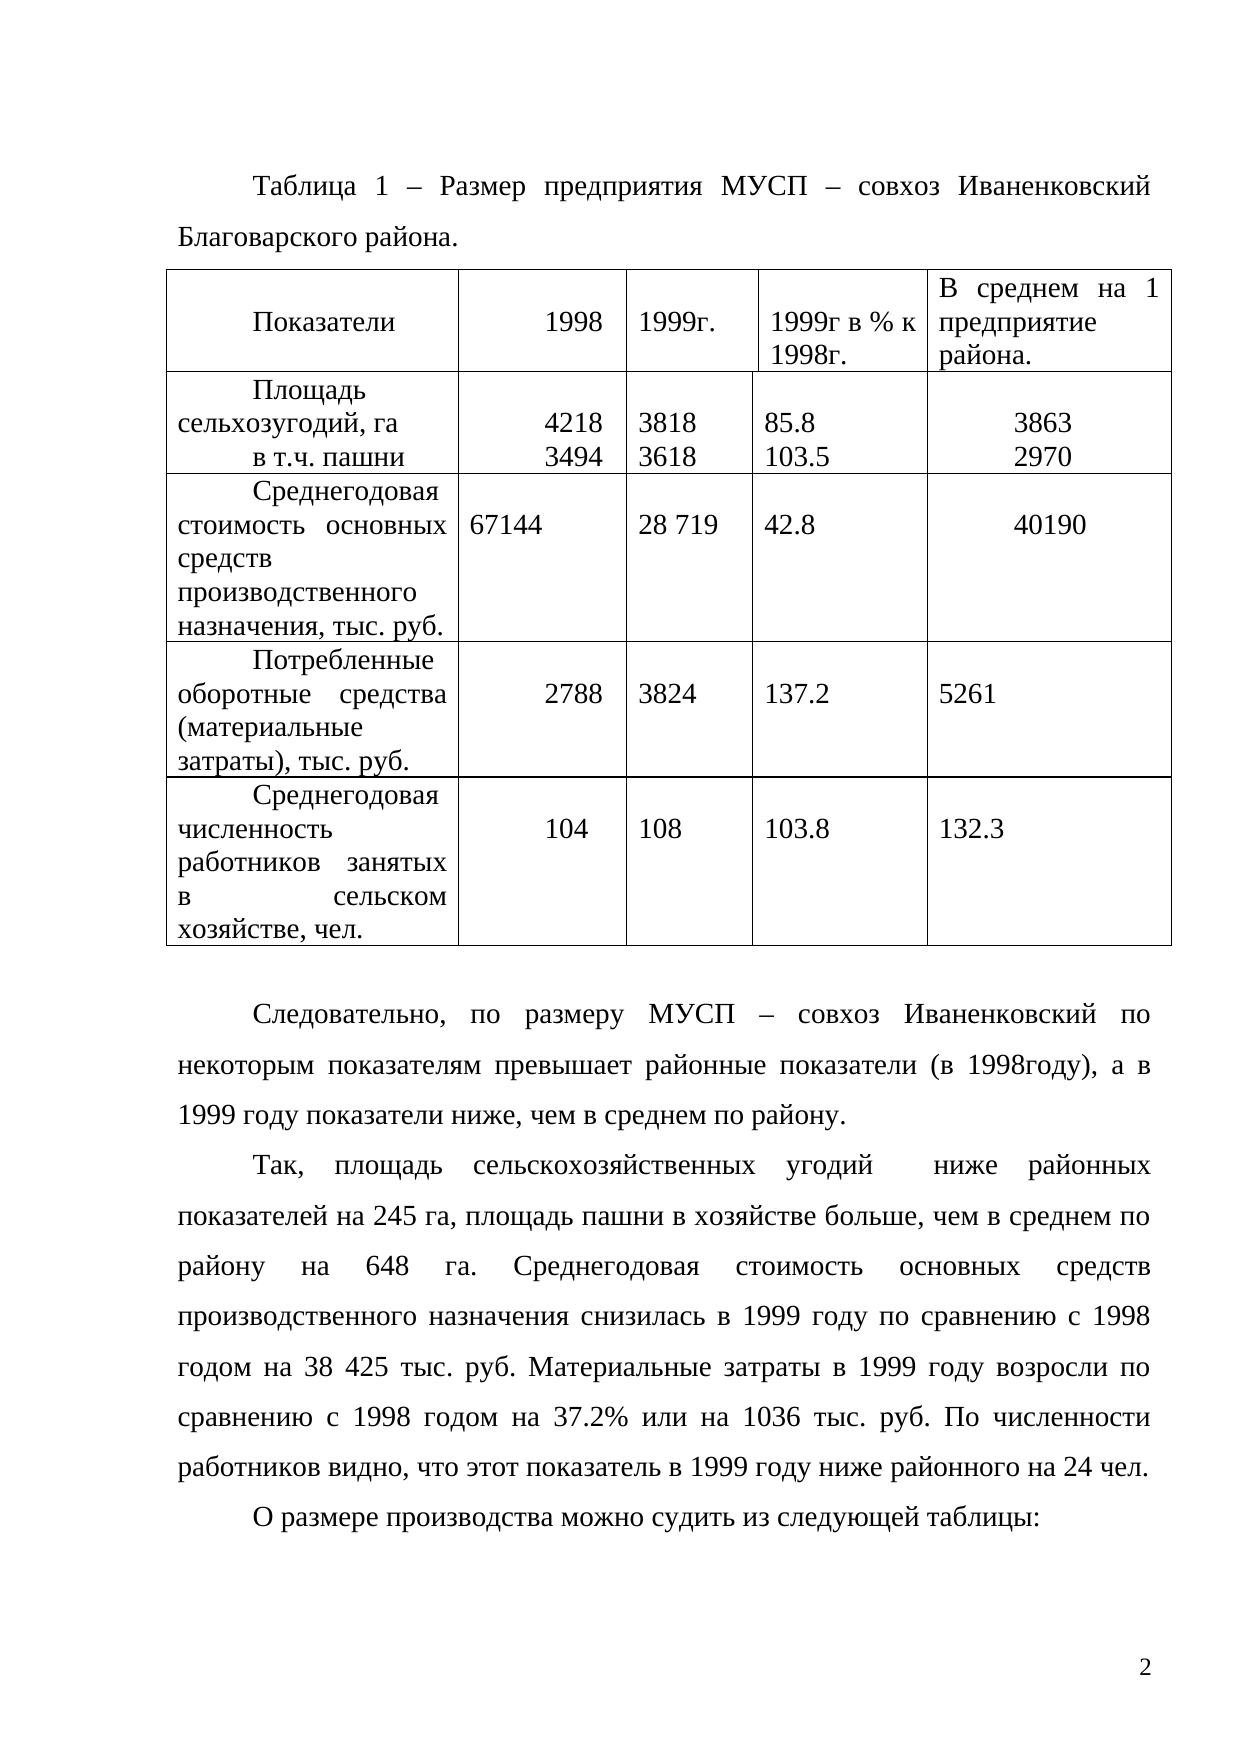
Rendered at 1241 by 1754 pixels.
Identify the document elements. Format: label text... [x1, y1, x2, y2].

table_header 1999г в % к 1998г. [759, 270, 927, 371]
table_cell Потребленные оборотные средства (материальные затраты), тыс. руб. [167, 642, 458, 776]
table_cell 4218 3494 [459, 372, 626, 472]
table_cell 132.3 [928, 778, 1171, 945]
table_cell 3818 3618 [627, 372, 752, 472]
table_cell 67144 [459, 474, 626, 641]
table_header 1999г. [627, 270, 758, 371]
table_cell 137.2 [753, 642, 927, 776]
table_cell 2788 [459, 642, 626, 776]
table_cell Площадь сельхозугодий, га в т.ч. пашни [167, 372, 458, 472]
table_cell 5261 [928, 642, 1171, 776]
table_header Показатели [167, 270, 458, 371]
table_cell Среднегодовая численность работников занятых в сельском хозяйстве, чел. [167, 778, 458, 945]
text Следовательно, по размеру МУСП – совхоз Иваненковский по некоторым показателям превышает районные показатели (в 1998году), а в 1999 году показатели ниже, чем в среднем по району. [177, 996, 1152, 1131]
table_header 1998 [459, 270, 626, 371]
table_cell 104 [459, 778, 626, 945]
text Таблица 1 – Размер предприятия МУСП – совхоз Иваненковский Благоварского района. [177, 168, 1152, 252]
table_cell 103.8 [753, 778, 927, 945]
table_header В среднем на 1 предприятие района. [928, 270, 1171, 371]
table_cell 108 [627, 778, 752, 945]
table_cell 42.8 [753, 474, 927, 641]
table_cell 3863 2970 [928, 372, 1171, 472]
table_cell 28 719 [627, 474, 752, 641]
table_cell 85.8 103.5 [753, 372, 927, 472]
text О размере производства можно судить из следующей таблицы: [177, 1499, 1152, 1533]
table_cell 40190 [928, 474, 1171, 641]
text Так, площадь сельскохозяйственных угодий ниже районных показателей на 245 га, площадь пашни в хозяйстве больше, чем в среднем по району на 648 га. Среднегодовая стоимость основных средств производственного назначения снизилась в 1999 году по сравнению с 1998 годом на 38 425 тыс. руб. Материальные затраты в 1999 году возросли по сравнению с 1998 годом на 37.2% или на 1036 тыс. руб. По численности работников видно, что этот показатель в 1999 году ниже районного на 24 чел. [177, 1147, 1152, 1483]
table_cell 3824 [627, 642, 752, 776]
table_cell Среднегодовая стоимость основных средств производственного назначения, тыс. руб. [167, 474, 458, 641]
